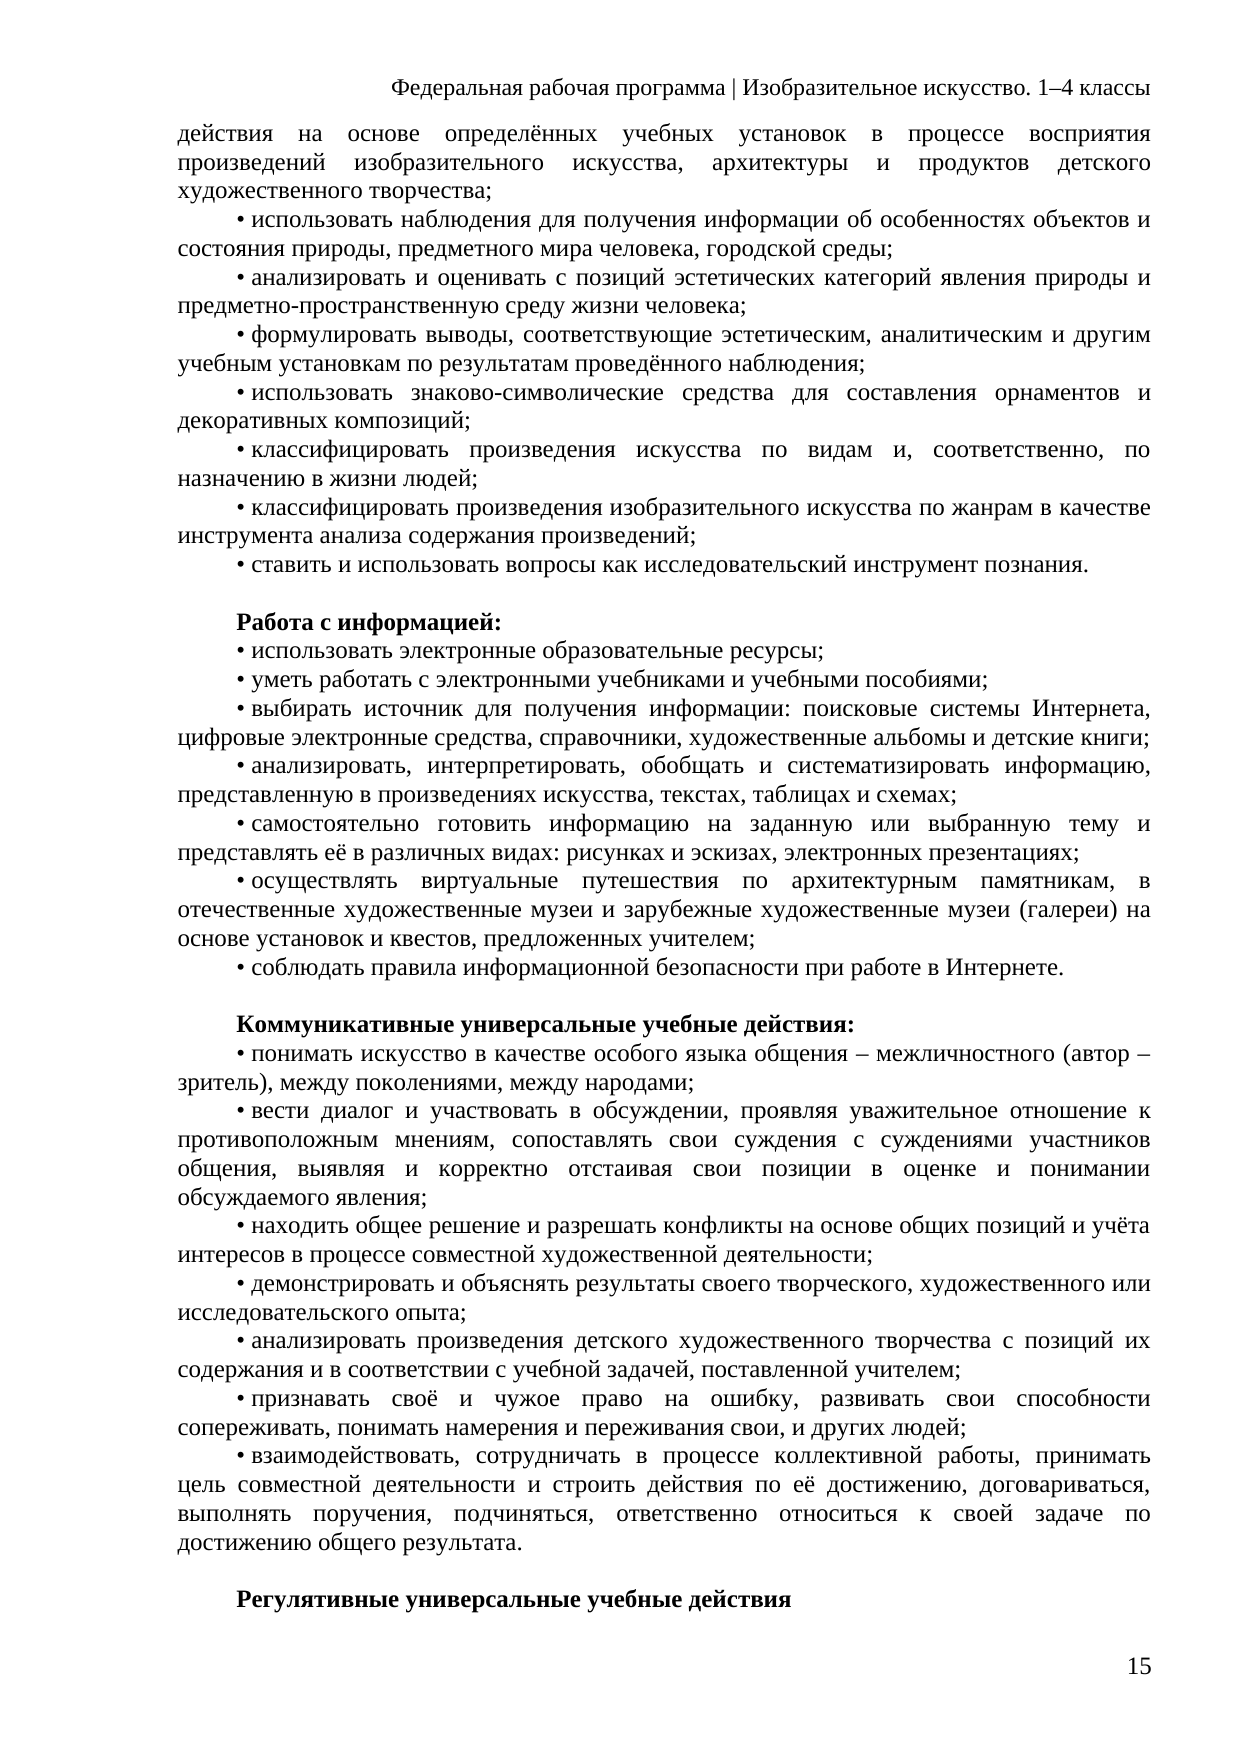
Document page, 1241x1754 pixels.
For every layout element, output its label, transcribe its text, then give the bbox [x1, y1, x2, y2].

text • использовать наблюдения для получения информации об особенностях объектов и состояния природы, предметного мира человека, городской среды; [177, 204, 1152, 262]
text Коммуникативные универсальные учебные действия: [177, 1009, 1152, 1038]
text • признавать своё и чужое право на ошибку, развивать свои способности сопереживать, понимать намерения и переживания свои, и других людей; [177, 1383, 1152, 1441]
text • использовать электронные образовательные ресурсы; [177, 636, 1152, 664]
text Работа с информацией: [177, 607, 1152, 636]
text • классифицировать произведения изобразительного искусства по жанрам в качестве инструмента анализа содержания произведений; [177, 492, 1152, 549]
text • анализировать и оценивать с позиций эстетических категорий явления природы и предметно-пространственную среду жизни человека; [177, 262, 1152, 319]
text • ставить и использовать вопросы как исследовательский инструмент познания. [177, 549, 1152, 578]
text • самостоятельно готовить информацию на заданную или выбранную тему и представлять её в различных видах: рисунках и эскизах, электронных презентациях; [177, 808, 1152, 866]
text • соблюдать правила информационной безопасности при работе в Интернете. [177, 952, 1152, 981]
text • осуществлять виртуальные путешествия по архитектурным памятникам, в отечественные художественные музеи и зарубежные художественные музеи (галереи) на основе установок и квестов, предложенных учителем; [177, 866, 1152, 952]
text • понимать искусство в качестве особого языка общения – межличностного (автор – зритель), между поколениями, между народами; [177, 1038, 1152, 1096]
text • находить общее решение и разрешать конфликты на основе общих позиций и учёта интересов в процессе совместной художественной деятельности; [177, 1211, 1152, 1268]
text • вести диалог и участвовать в обсуждении, проявляя уважительное отношение к противоположным мнениям, сопоставлять свои суждения с суждениями участников общения, выявляя и корректно отстаивая свои позиции в оценке и понимании обсуждаемого явления; [177, 1096, 1152, 1211]
text • анализировать произведения детского художественного творчества с позиций их содержания и в соответствии с учебной задачей, поставленной учителем; [177, 1326, 1152, 1383]
text • анализировать, интерпретировать, обобщать и систематизировать информацию, представленную в произведениях искусства, текстах, таблицах и схемах; [177, 751, 1152, 808]
text Регулятивные универсальные учебные действия [177, 1584, 1152, 1613]
text • взаимодействовать, сотрудничать в процессе коллективной работы, принимать цель совместной деятельности и строить действия по её достижению, договариваться, выполнять поручения, подчиняться, ответственно относиться к своей задаче по достижению общего результата. [177, 1441, 1152, 1556]
text • уметь работать с электронными учебниками и учебными пособиями; [177, 664, 1152, 693]
text • демонстрировать и объяснять результаты своего творческого, художественного или исследовательского опыта; [177, 1268, 1152, 1326]
text • выбирать источник для получения информации: поисковые системы Интернета, цифровые электронные средства, справочники, художественные альбомы и детские книги; [177, 693, 1152, 751]
text • классифицировать произведения искусства по видам и, соответственно, по назначению в жизни людей; [177, 434, 1152, 492]
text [177, 118, 1152, 204]
text • формулировать выводы, соответствующие эстетическим, аналитическим и другим учебным установкам по результатам проведённого наблюдения; [177, 319, 1152, 377]
text • использовать знаково-символические средства для составления орнаментов и декоративных композиций; [177, 377, 1152, 434]
